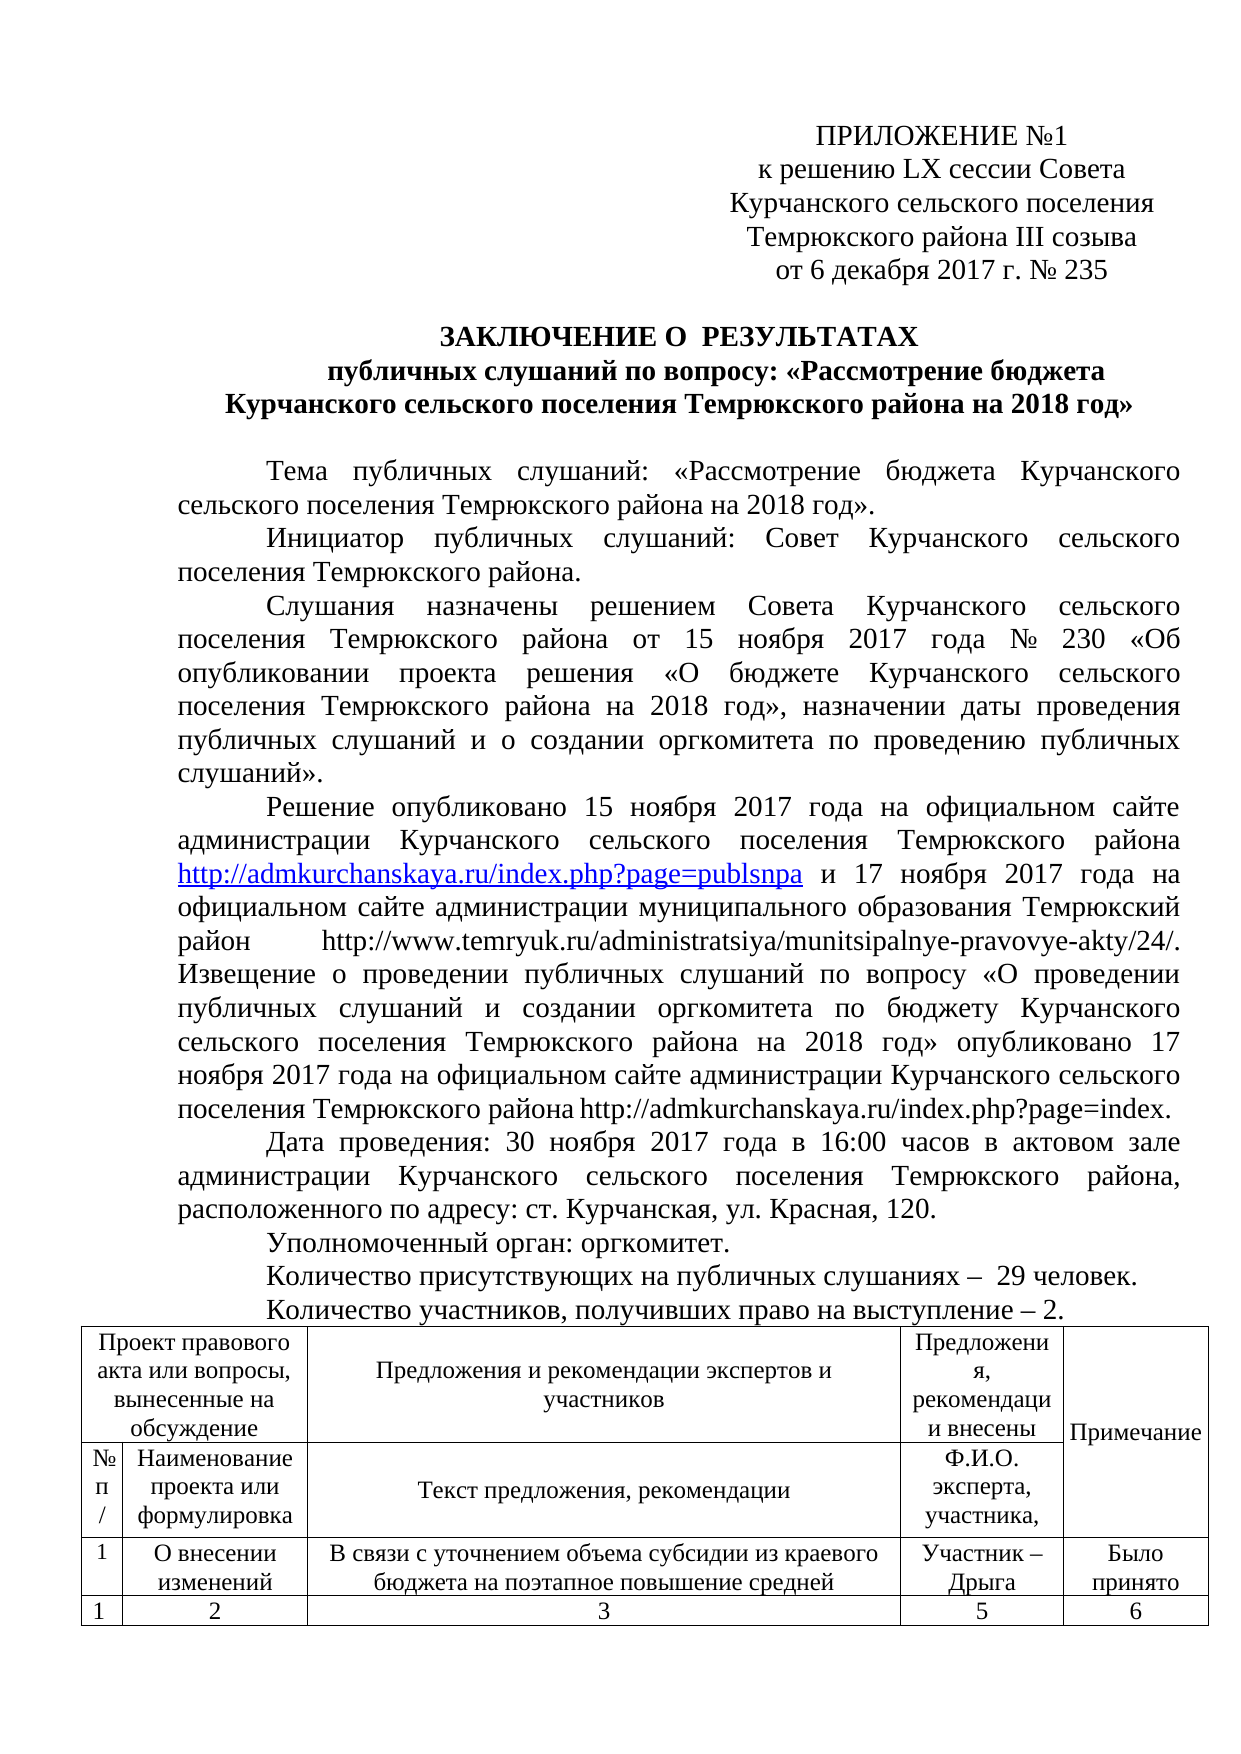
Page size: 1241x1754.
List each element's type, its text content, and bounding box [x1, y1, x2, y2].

text от 6 декабря 2017 г. № 235 [702, 252, 1181, 286]
table_cell Участник – Дрыга [901, 1538, 1063, 1595]
table_cell Было принято [1064, 1538, 1208, 1595]
table_header Предложения, рекомендации внесены (поддержаны) [901, 1327, 1063, 1442]
table_header Проект правового акта или вопросы, вынесенные на обсуждение [82, 1327, 307, 1442]
table_cell 2 [123, 1596, 307, 1625]
text Уполномоченный орган: оргкомитет. [177, 1225, 1181, 1258]
table_cell Текст предложения, рекомендации [308, 1443, 900, 1537]
table_header Примечание [1064, 1327, 1208, 1537]
table_cell О внесении изменений [123, 1538, 307, 1595]
text Количество участников, получивших право на выступление – 2. [177, 1292, 1181, 1326]
table_cell 1 [82, 1538, 122, 1595]
text Слушания назначены решением Совета Курчанского сельского поселения Темрюкского района от 15 ноября 2017 года № 230 «Об опубликовании проекта решения «О бюджете Курчанского сельского поселения Темрюкского района на 2018 год», назначении даты проведения публичных слушаний и о создании оргкомитета по проведению публичных слушаний». [177, 588, 1181, 789]
table_cell 3 [308, 1596, 900, 1625]
text ПРИЛОЖЕНИЕ №1 [702, 118, 1181, 152]
table_cell 1 [82, 1596, 122, 1625]
table_cell № п/п [82, 1443, 122, 1537]
text Количество присутствующих на публичных слушаниях – 29 человек. [177, 1258, 1181, 1292]
table_cell Наименование проекта или формулировка вопроса [123, 1443, 307, 1537]
table_cell 5 [901, 1596, 1063, 1625]
text Решение опубликовано 15 ноября 2017 года на официальном сайте администрации Курчанского сельского поселения Темрюкского района http://admkurchanskaya.ru/index.php?page=publsnpa и 17 ноября 2017 года на официальном сайте администрации муниципального образования Темрюкский район http://www.temryuk.ru/administratsiya/munitsipalnye-pravovye-akty/24/. Извещение о проведении публичных слушаний по вопросу «О проведении публичных слушаний и создании оргкомитета по бюджету Курчанского сельского поселения Темрюкского района на 2018 год» опубликовано 17 ноября 2017 года на официальном сайте администрации Курчанского сельского поселения Темрюкского района http://admkurchanskaya.ru/index.php?page=index. [177, 789, 1181, 1124]
text к решению LX сессии Совета Курчанского сельского поселения Темрюкского района III созыва [702, 152, 1181, 252]
table_cell Ф.И.О. эксперта, участника, название организации [901, 1443, 1063, 1537]
table_cell 6 [1064, 1596, 1208, 1625]
text Инициатор публичных слушаний: Совет Курчанского сельского поселения Темрюкского района. [177, 521, 1181, 588]
text Дата проведения: 30 ноября 2017 года в 16:00 часов в актовом зале администрации Курчанского сельского поселения Темрюкского района, расположенного по адресу: ст. Курчанская, ул. Красная, 120. [177, 1124, 1181, 1225]
text Тема публичных слушаний: «Рассмотрение бюджета Курчанского сельского поселения Темрюкского района на 2018 год». [177, 453, 1181, 521]
table_header Предложения и рекомендации экспертов и участников [308, 1327, 900, 1442]
table_cell В связи с уточнением объема субсидии из краевого бюджета на поэтапное повышение средней [308, 1538, 900, 1595]
text публичных слушаний по вопросу: «Рассмотрение бюджета Курчанского сельского поселения Темрюкского района на 2018 год» [177, 353, 1181, 420]
text ЗАКЛЮЧЕНИЕ О РЕЗУЛЬТАТАХ [177, 319, 1181, 353]
